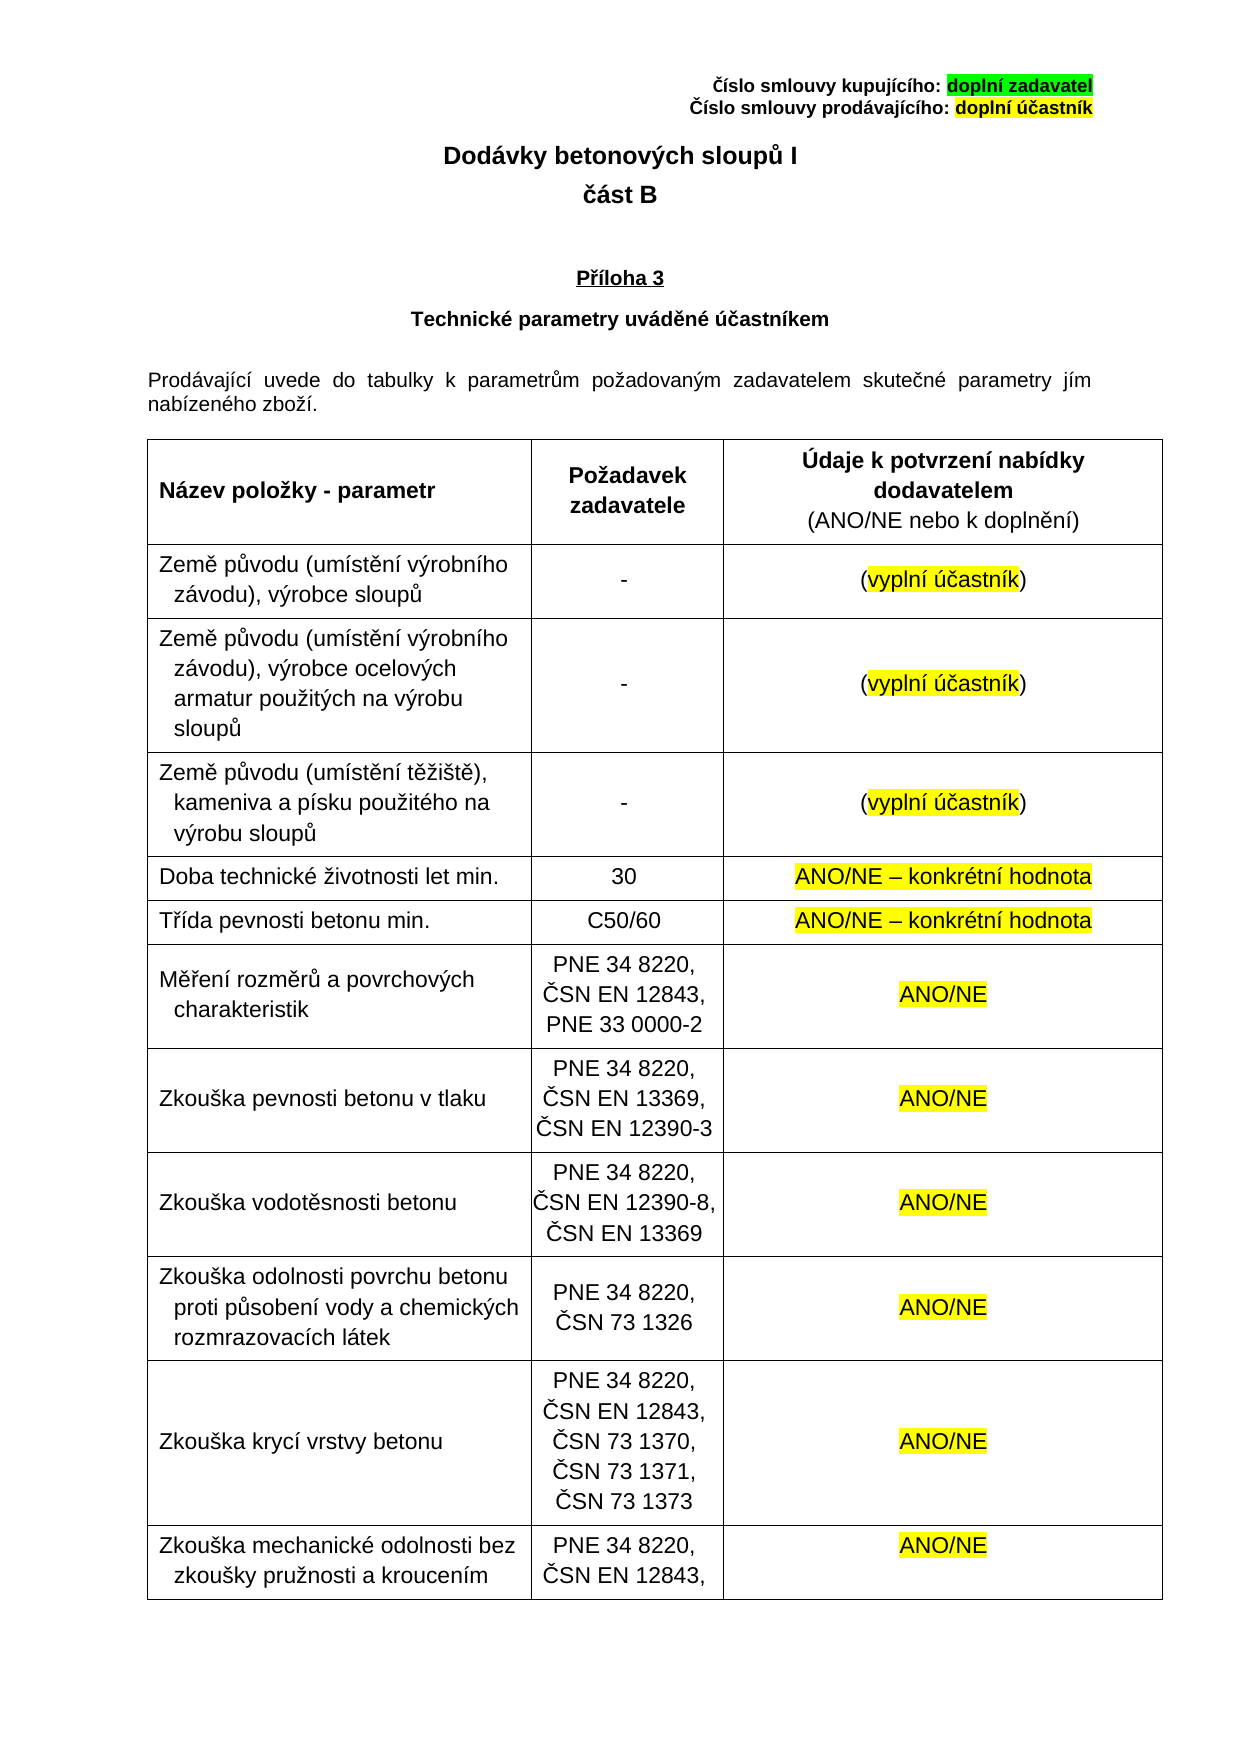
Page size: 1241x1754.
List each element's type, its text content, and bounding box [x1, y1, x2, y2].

table_cell ANO/NE – konkrétní hodnota [724, 857, 1162, 900]
table_cell ANO/NE [724, 1153, 1162, 1256]
table_cell C50/60 [532, 901, 723, 943]
table_cell ANO/NE [724, 1526, 1162, 1599]
table_cell - [532, 619, 723, 752]
table_cell Země původu (umístění výrobního závodu), výrobce sloupů [148, 545, 531, 617]
table_cell - [532, 545, 723, 617]
table_cell PNE 34 8220, ČSN EN 13369, ČSN EN 12390-3 [532, 1049, 723, 1152]
table_cell PNE 34 8220, ČSN EN 12843, ČSN 73 1370, ČSN 73 1371, ČSN 73 1373 [532, 1361, 723, 1525]
table_cell ANO/NE [724, 1049, 1162, 1152]
text Příloha 3 [148, 260, 1093, 289]
table_cell PNE 34 8220, ČSN EN 12390-8, ČSN EN 13369 [532, 1153, 723, 1256]
table_cell ANO/NE [724, 945, 1162, 1048]
table_cell Měření rozměrů a povrchových charakteristik [148, 945, 531, 1048]
text Prodávající uvede do tabulky k parametrům požadovaným zadavatelem skutečné parametry jím nabízeného zboží. [148, 367, 1093, 415]
table_cell Země původu (umístění těžiště), kameniva a písku použitého na výrobu sloupů [148, 753, 531, 856]
table_cell PNE 34 8220, ČSN EN 12843, PNE 33 0000-2 [532, 945, 723, 1048]
table_cell ANO/NE – konkrétní hodnota [724, 901, 1162, 943]
table_cell PNE 34 8220, ČSN 73 1326 [532, 1257, 723, 1360]
table_cell Třída pevnosti betonu min. [148, 901, 531, 943]
table_cell (vyplní účastník) [724, 619, 1162, 752]
table_cell ANO/NE [724, 1257, 1162, 1360]
table_header Požadavek zadavatele [532, 440, 723, 543]
table_cell Zkouška pevnosti betonu v tlaku [148, 1049, 531, 1152]
table_cell ANO/NE [724, 1361, 1162, 1525]
text Technické parametry uváděné účastníkem [148, 302, 1093, 331]
table_cell Zkouška vodotěsnosti betonu [148, 1153, 531, 1256]
table_cell (vyplní účastník) [724, 753, 1162, 856]
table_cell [532, 1526, 723, 1599]
table_cell Země původu (umístění výrobního závodu), výrobce ocelových armatur použitých na výrobu sloupů [148, 619, 531, 752]
table_cell - [532, 753, 723, 856]
table_cell Zkouška odolnosti povrchu betonu proti působení vody a chemických rozmrazovacích látek [148, 1257, 531, 1360]
table_header Údaje k potvrzení nabídky dodavatelem (ANO/NE nebo k doplnění) [724, 440, 1162, 543]
table_cell Zkouška krycí vrstvy betonu [148, 1361, 531, 1525]
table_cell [148, 1526, 531, 1599]
table_header Název položky - parametr [148, 440, 531, 543]
table_cell (vyplní účastník) [724, 545, 1162, 617]
table_cell 30 [532, 857, 723, 900]
table_cell Doba technické životnosti let min. [148, 857, 531, 900]
